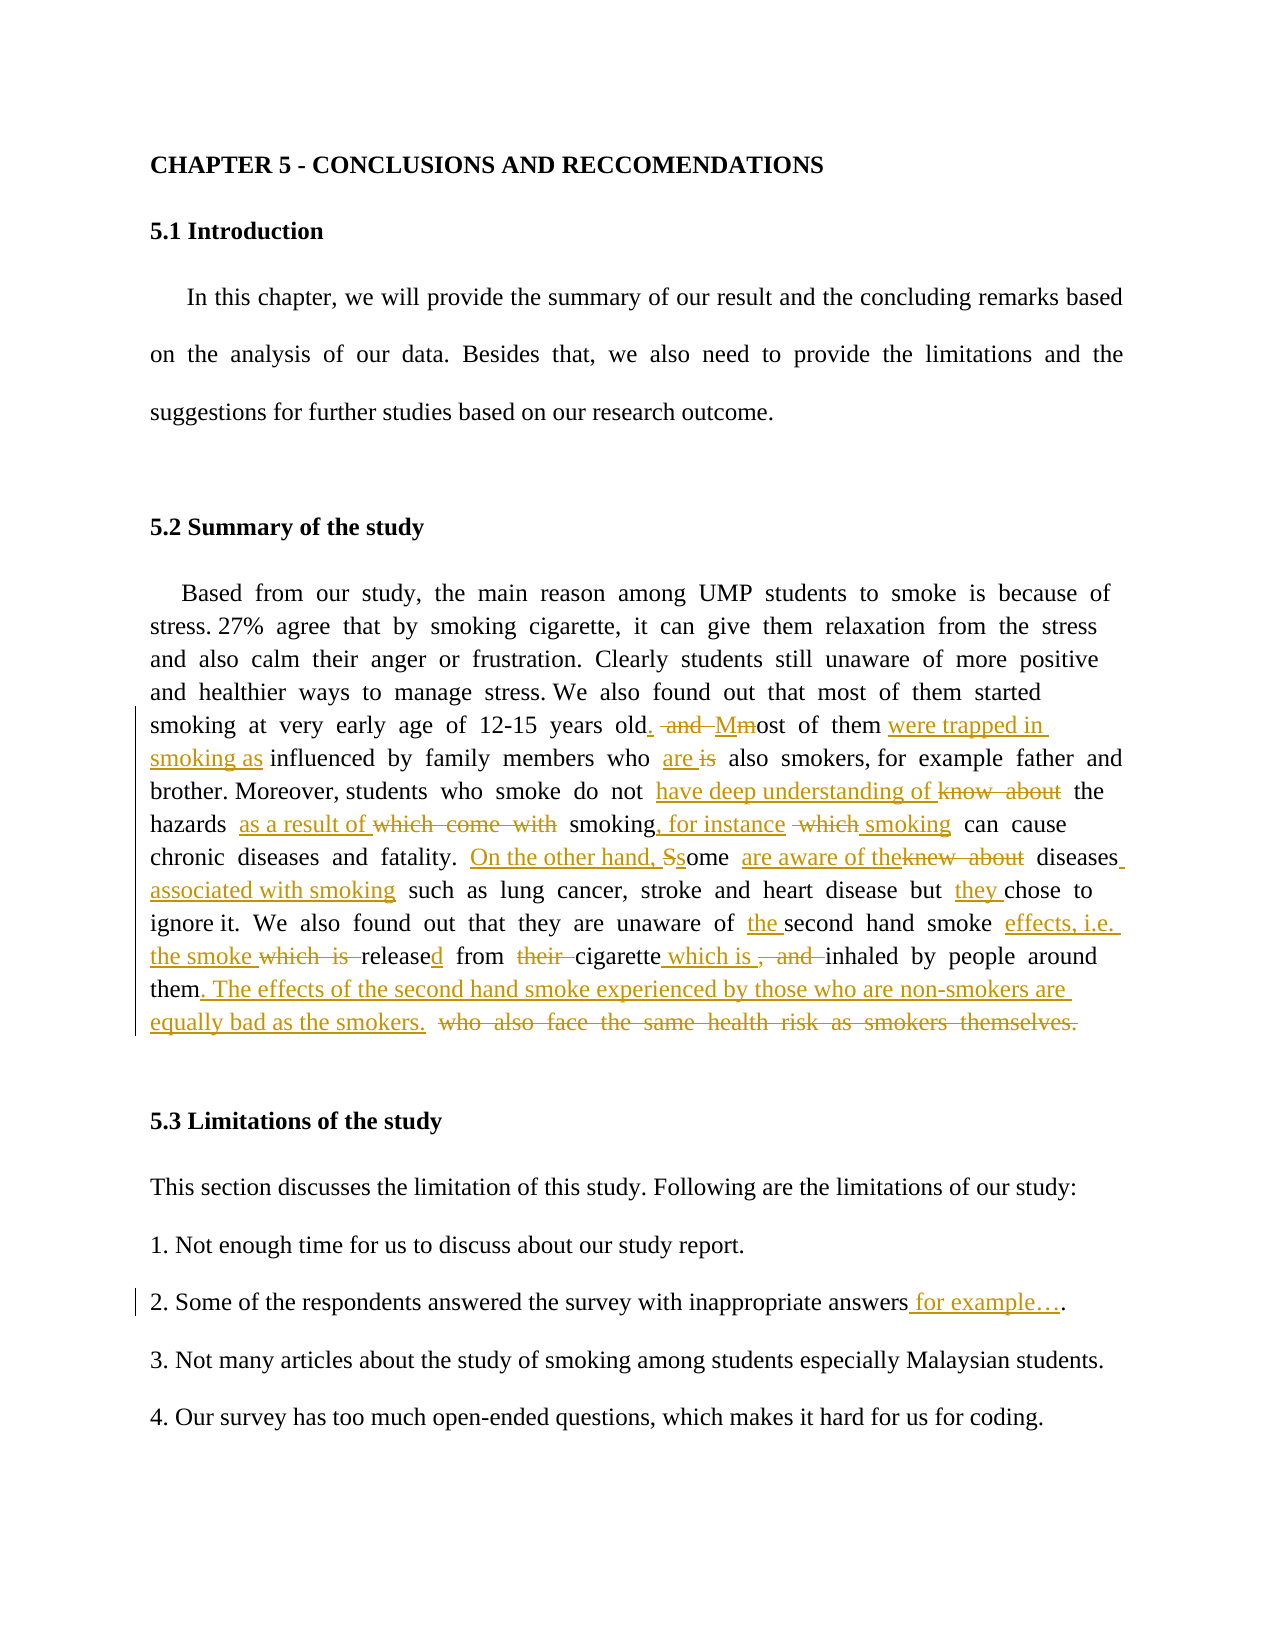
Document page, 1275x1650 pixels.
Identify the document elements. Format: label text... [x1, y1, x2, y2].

text 2. Some of the respondents answered the survey with inappropriate answers. [150, 1287, 1125, 1316]
text This section discusses the limitation of this study. Following are the limitations of our study: [150, 1172, 1125, 1201]
text In this chapter, we will provide the summary of our result and the concluding remarks based on the analysis of our data. Besides that, we also need to provide the limitations and the suggestions for further studies based on our research outcome. [150, 282, 1125, 426]
text 3. Not many articles about the study of smoking among students especially Malaysian students. [150, 1345, 1125, 1374]
text 5.2 Summary of the study [150, 512, 1125, 541]
text CHAPTER 5 - CONCLUSIONS AND RECCOMENDATIONS [150, 150, 1125, 179]
text 1. Not enough time for us to discuss about our study report. [150, 1230, 1125, 1259]
text 5.3 Limitations of the study [150, 1106, 1125, 1135]
text 4. Our survey has too much open-ended questions, which makes it hard for us for coding. [150, 1402, 1125, 1431]
text 5.1 Introduction [150, 216, 1125, 245]
text Based from our study, the main reason among UMP students to smoke is because of stress. 27% agree that by smoking cigarette, it can give them relaxation from the stress and also calm their anger or frustration. Clearly students still unaware of more positive and healthier ways to manage stress. We also found out that most of them started smoking at very early age of 12-15 years old ost of them influenced by family members who also smokers, for example father and brother. Moreover, students who smoke do not the hazards smoking can cause chronic diseases and fatality. ome diseases such as lung cancer, stroke and heart disease but chose to ignore it. We also found out that they are unaware of second hand smoke release from cigaretteinhaled by people around them [150, 578, 1125, 1036]
